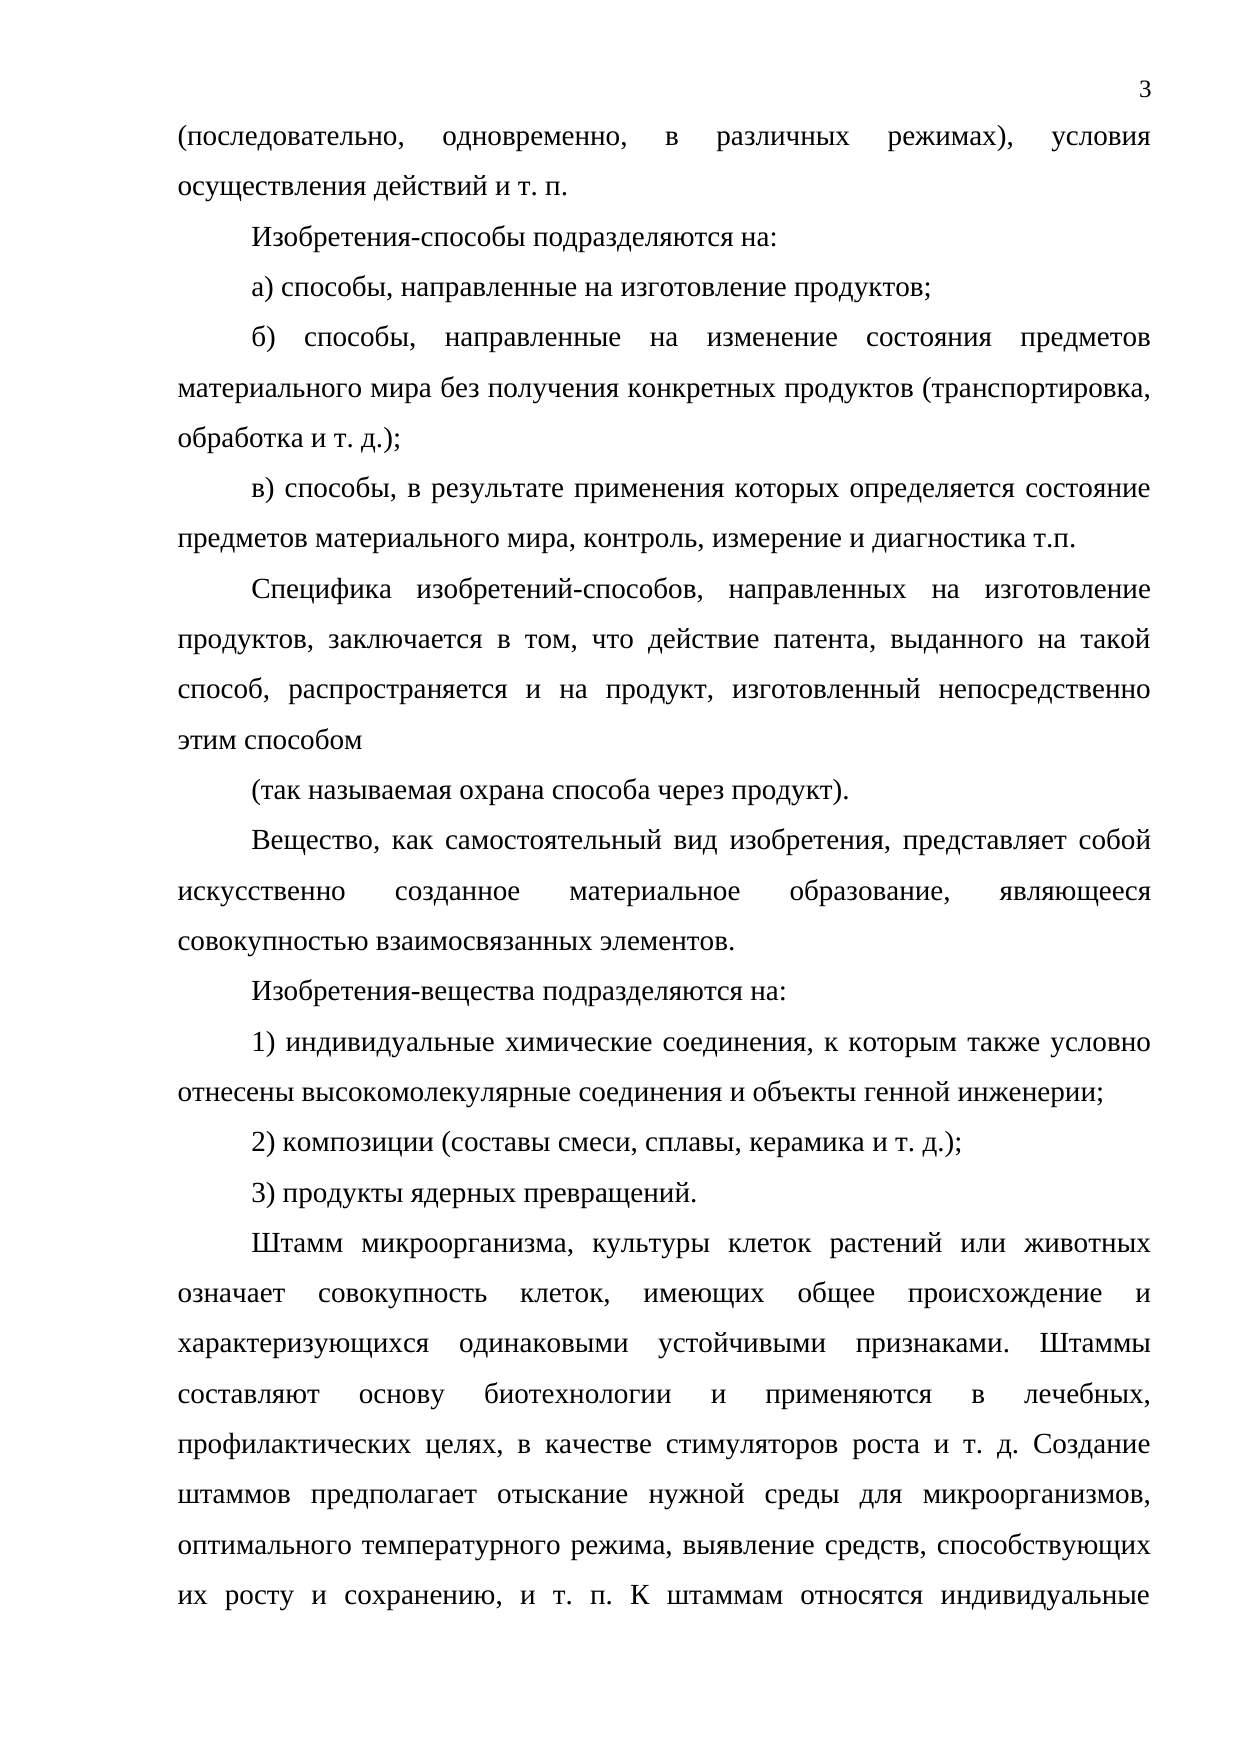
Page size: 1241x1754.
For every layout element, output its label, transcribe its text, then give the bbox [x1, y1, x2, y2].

text б) способы, направленные на изменение состояния предметов материального мира без получения конкретных продуктов (транспортировка, обработка и т. д.); [177, 319, 1152, 453]
text Изобретения-способы подразделяются на: [177, 219, 1152, 252]
text Вещество, как самостоятельный вид изобретения, представляет собой искусственно созданное материальное образование, являющееся совокупностью взаимосвязанных элементов. [177, 822, 1152, 957]
text (так называемая охрана способа через продукт). [177, 772, 1152, 806]
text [177, 1225, 1152, 1611]
text 1) индивидуальные химические соединения, к которым также условно отнесены высокомолекулярные соединения и объекты генной инженерии; [177, 1024, 1152, 1108]
text 3) продукты ядерных превращений. [177, 1175, 1152, 1208]
text 2) композиции (составы смеси, сплавы, керамика и т. д.); [177, 1124, 1152, 1158]
text а) способы, направленные на изготовление продуктов; [177, 269, 1152, 303]
text Изобретения-вещества подразделяются на: [177, 973, 1152, 1007]
text в) способы, в результате применения которых определяется состояние предметов материального мира, контроль, измерение и диагностика т.п. [177, 470, 1152, 554]
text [177, 118, 1152, 202]
text Специфика изобретений-способов, направленных на изготовление продуктов, заключается в том, что действие патента, выданного на такой способ, распространяется и на продукт, изготовленный непосредственно этим способом [177, 571, 1152, 755]
